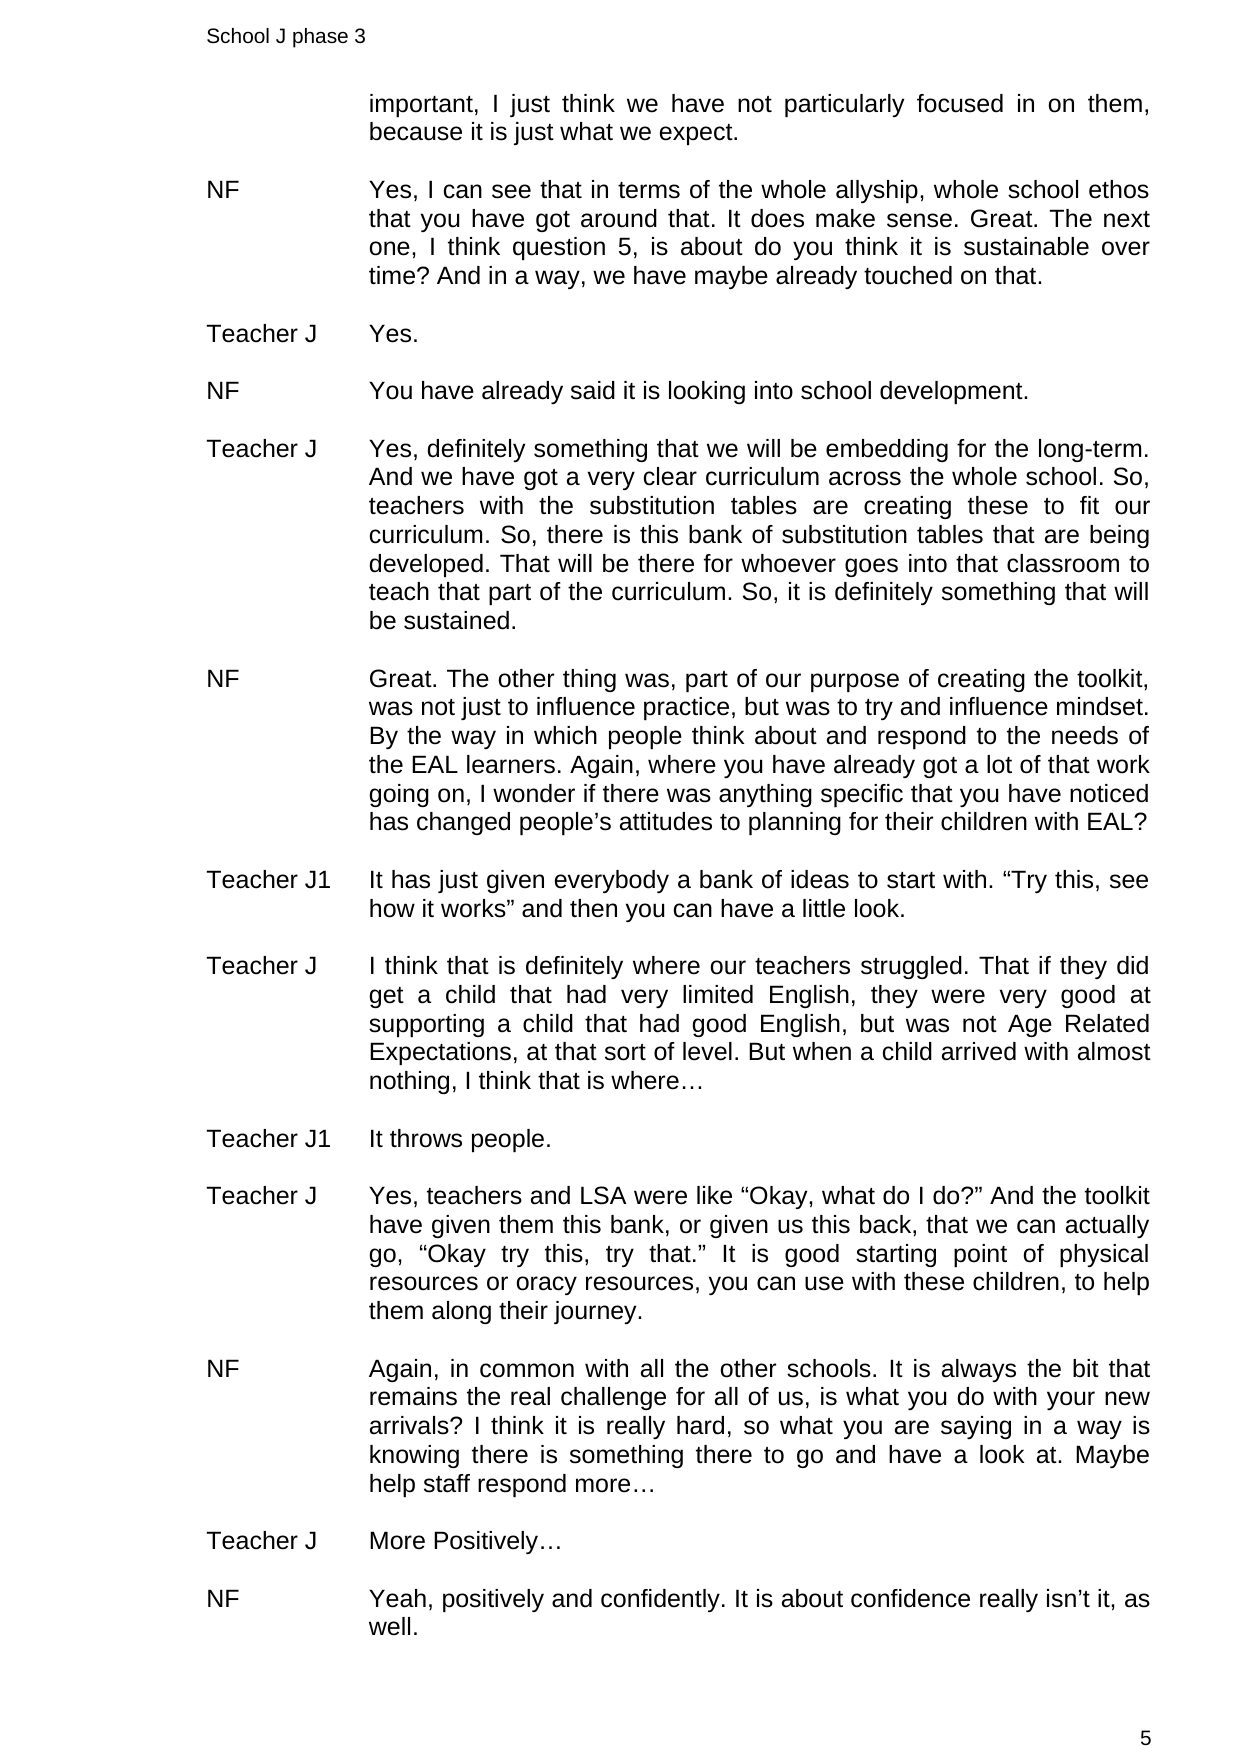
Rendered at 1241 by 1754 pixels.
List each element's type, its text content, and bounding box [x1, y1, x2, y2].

text NF Again, in common with all the other schools. It is always the bit that remains the real challenge for all of us, is what you do with your new arrivals? I think it is really hard, so what you are saying in a way is knowing there is something there to go and have a look at. Maybe help staff respond more… [206, 1354, 1152, 1497]
text Teacher J I think that is definitely where our teachers struggled. That if they did get a child that had very limited English, they were very good at supporting a child that had good English, but was not Age Related Expectations, at that sort of level. But when a child arrived with almost nothing, I think that is where… [206, 951, 1152, 1095]
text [206, 89, 1152, 146]
text NF You have already said it is looking into school development. [206, 376, 1152, 405]
text Teacher J Yes, teachers and LSA were like “Okay, what do I do?” And the toolkit have given them this bank, or given us this back, that we can actually go, “Okay try this, try that.” It is good starting point of physical resources or oracy resources, you can use with these children, to help them along their journey. [206, 1181, 1152, 1325]
text Teacher J More Positively… [206, 1526, 1152, 1555]
text NF Yeah, positively and confidently. It is about confidence really isn’t it, as well. [206, 1584, 1152, 1641]
text Teacher J1 It has just given everybody a bank of ideas to start with. “Try this, see how it works” and then you can have a little look. [206, 865, 1152, 922]
text NF Yes, I can see that in terms of the whole allyship, whole school ethos that you have got around that. It does make sense. Great. The next one, I think question 5, is about do you think it is sustainable over time? And in a way, we have maybe already touched on that. [206, 175, 1152, 290]
text Teacher J1 It throws people. [206, 1124, 1152, 1152]
text Teacher J Yes, definitely something that we will be embedding for the long-term. And we have got a very clear curriculum across the whole school. So, teachers with the substitution tables are creating these to fit our curriculum. So, there is this bank of substitution tables that are being developed. That will be there for whoever goes into that classroom to teach that part of the curriculum. So, it is definitely something that will be sustained. [206, 434, 1152, 635]
text Teacher J Yes. [206, 319, 1152, 347]
text NF Great. The other thing was, part of our purpose of creating the toolkit, was not just to influence practice, but was to try and influence mindset. By the way in which people think about and respond to the needs of the EAL learners. Again, where you have already got a lot of that work going on, I wonder if there was anything specific that you have noticed has changed people’s attitudes to planning for their children with EAL? [206, 664, 1152, 836]
